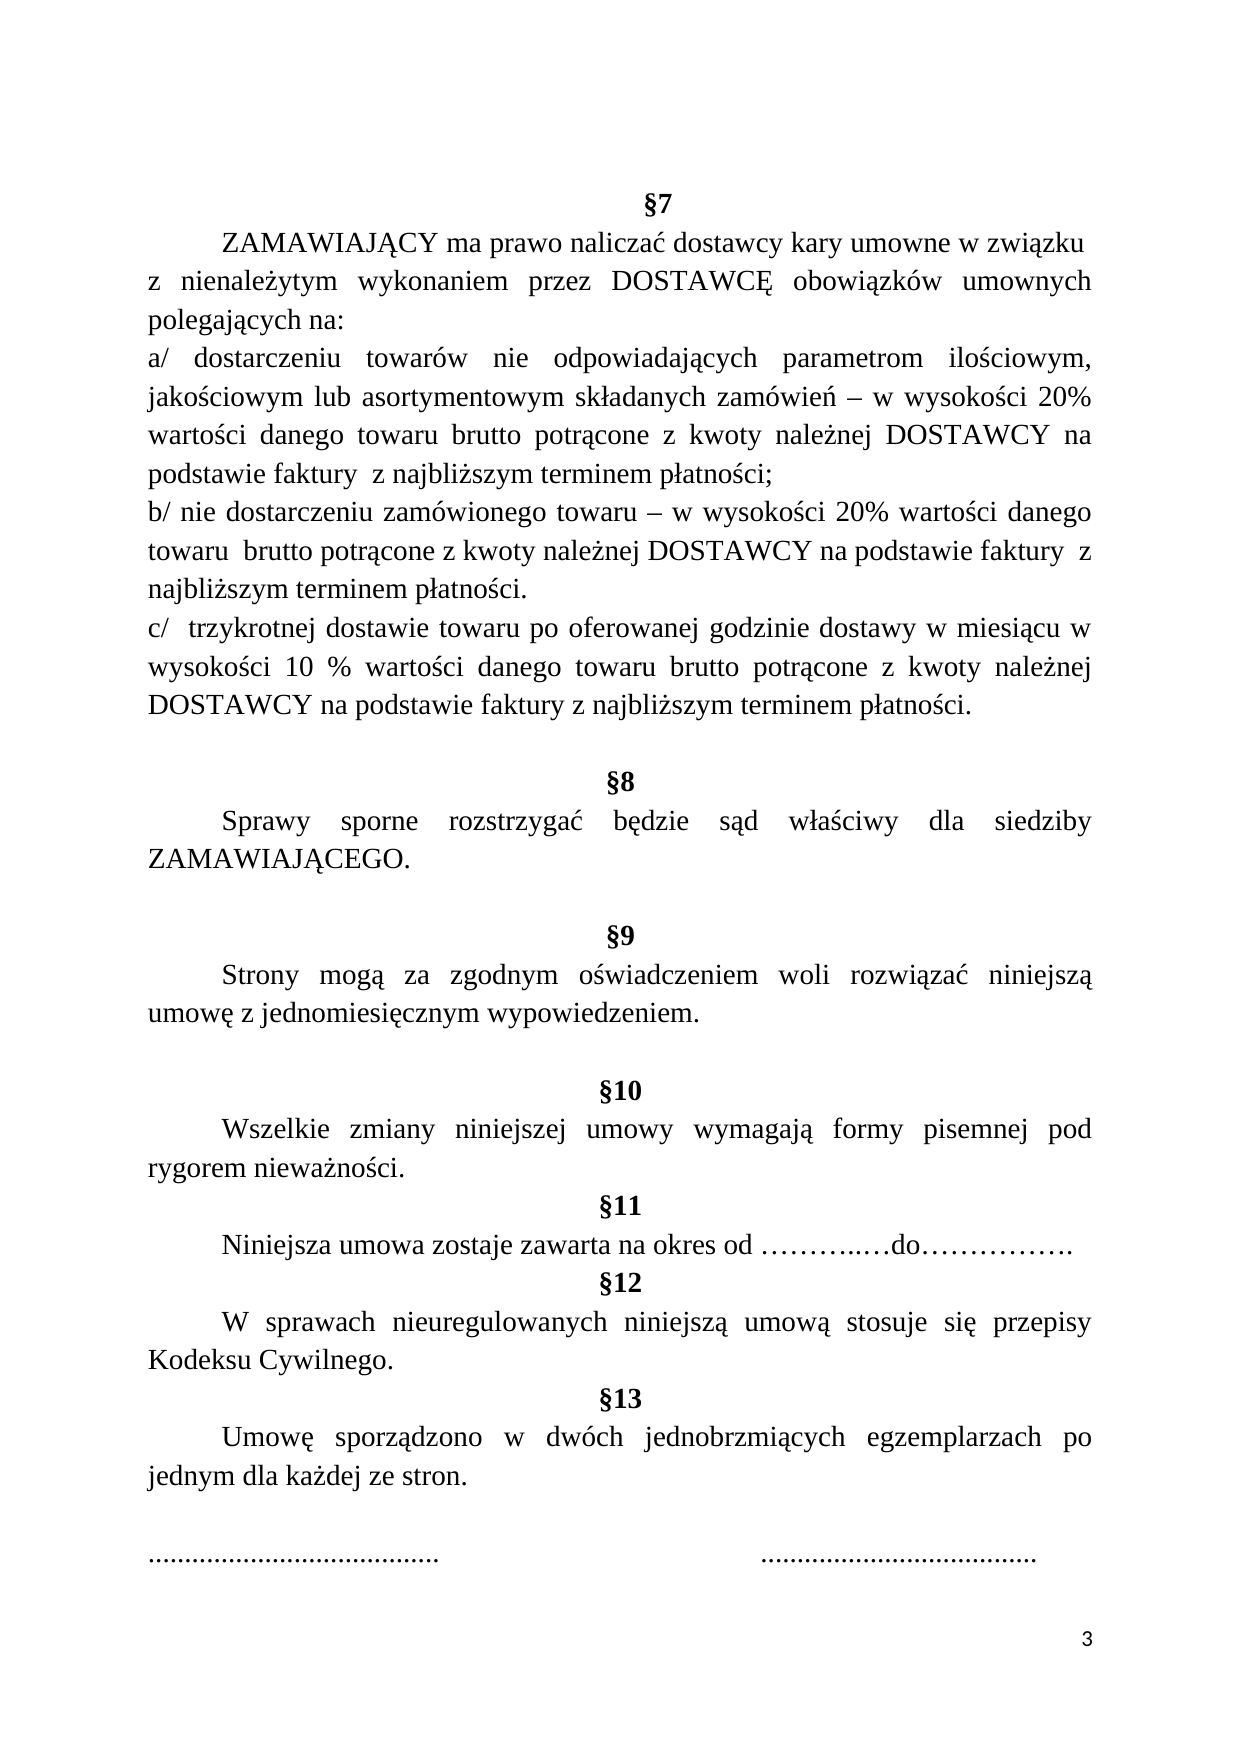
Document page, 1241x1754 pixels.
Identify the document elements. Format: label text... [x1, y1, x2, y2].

text b/ nie dostarczeniu zamówionego towaru – w wysokości 20% wartości danego towaru brutto potrącone z kwoty należnej DOSTAWCY na podstawie faktury z najbliższym terminem płatności. [148, 494, 1093, 605]
text §11 [148, 1188, 1093, 1222]
text §10 [148, 1073, 1093, 1106]
text Niniejsza umowa zostaje zawarta na okres od ………..…do……………. [148, 1227, 1093, 1260]
text Wszelkie zmiany niniejszej umowy wymagają formy pisemnej pod rygorem nieważności. [148, 1111, 1093, 1183]
text Sprawy sporne rozstrzygać będzie sąd właściwy dla siedziby ZAMAWIAJĄCEGO. [148, 803, 1093, 875]
text §13 [148, 1381, 1093, 1414]
text Strony mogą za zgodnym oświadczeniem woli rozwiązać niniejszą umowę z jednomiesięcznym wypowiedzeniem. [148, 957, 1093, 1029]
text W sprawach nieuregulowanych niniejszą umową stosuje się przepisy Kodeksu Cywilnego. [148, 1304, 1093, 1376]
text §12 [148, 1265, 1093, 1299]
text §9 [148, 918, 1093, 952]
text §7 [223, 186, 1093, 220]
text ZAMAWIAJĄCY ma prawo naliczać dostawcy kary umowne w związku z nienależytym wykonaniem przez DOSTAWCĘ obowiązków umownych polegających na: [148, 225, 1093, 335]
text Umowę sporządzono w dwóch jednobrzmiących egzemplarzach po jednym dla każdej ze stron. [148, 1419, 1093, 1492]
text §8 [148, 764, 1093, 798]
text c/ trzykrotnej dostawie towaru po oferowanej godzinie dostawy w miesiącu w wysokości 10 % wartości danego towaru brutto potrącone z kwoty należnej DOSTAWCY na podstawie faktury z najbliższym terminem płatności. [148, 610, 1093, 721]
text ........................................ ...................................... [148, 1535, 1093, 1569]
text a/ dostarczeniu towarów nie odpowiadających parametrom ilościowym, jakościowym lub asortymentowym składanych zamówień – w wysokości 20% wartości danego towaru brutto potrącone z kwoty należnej DOSTAWCY na podstawie faktury z najbliższym terminem płatności; [148, 340, 1093, 489]
